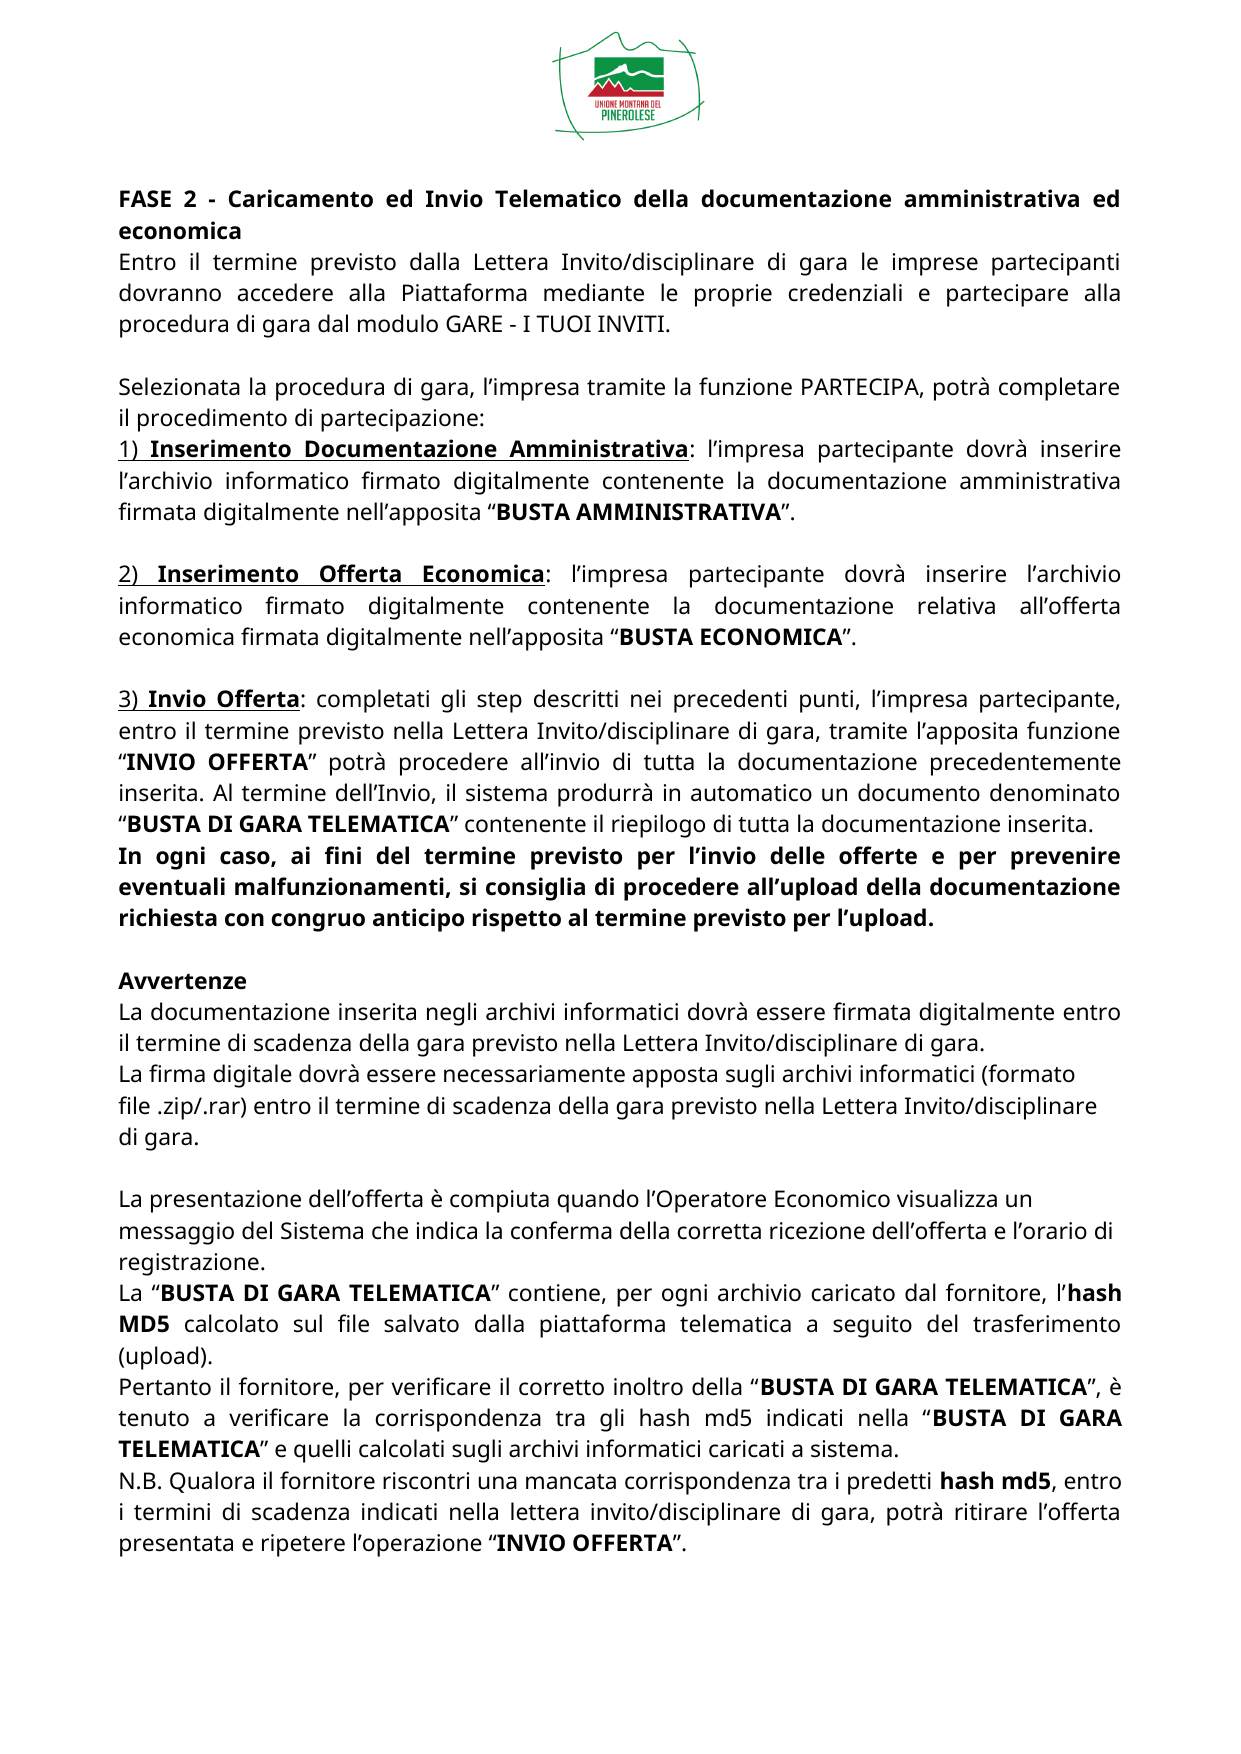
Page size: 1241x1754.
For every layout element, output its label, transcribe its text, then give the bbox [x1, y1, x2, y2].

text FASE 2 - Caricamento ed Invio Telematico della documentazione amministrativa ed economica [118, 183, 1122, 246]
text Avvertenze [118, 965, 1122, 996]
text 3) Invio Offerta: completati gli step descritti nei precedenti punti, l’impresa partecipante, entro il termine previsto nella Lettera Invito/disciplinare di gara, tramite l’apposita funzione “INVIO OFFERTA” potrà procedere all’invio di tutta la documentazione precedentemente inserita. Al termine dell’Invio, il sistema produrrà in automatico un documento denominato “BUSTA DI GARA TELEMATICA” contenente il riepilogo di tutta la documentazione inserita. [118, 683, 1122, 840]
text La firma digitale dovrà essere necessariamente apposta sugli archivi informatici (formato file .zip/.rar) entro il termine di scadenza della gara previsto nella Lettera Invito/disciplinare di gara. [118, 1058, 1122, 1152]
text In ogni caso, ai fini del termine previsto per l’invio delle offerte e per prevenire eventuali malfunzionamenti, si consiglia di procedere all’upload della documentazione richiesta con congruo anticipo rispetto al termine previsto per l’upload. [118, 840, 1122, 933]
text La “BUSTA DI GARA TELEMATICA” contiene, per ogni archivio caricato dal fornitore, l’hash MD5 calcolato sul file salvato dalla piattaforma telematica a seguito del trasferimento (upload). [118, 1277, 1122, 1371]
text La documentazione inserita negli archivi informatici dovrà essere firmata digitalmente entro il termine di scadenza della gara previsto nella Lettera Invito/disciplinare di gara. [118, 996, 1122, 1058]
text 2) Inserimento Offerta Economica: l’impresa partecipante dovrà inserire l’archivio informatico firmato digitalmente contenente la documentazione relativa all’offerta economica firmata digitalmente nell’apposita “BUSTA ECONOMICA”. [118, 558, 1122, 652]
text 1) Inserimento Documentazione Amministrativa: l’impresa partecipante dovrà inserire l’archivio informatico firmato digitalmente contenente la documentazione amministrativa firmata digitalmente nell’apposita “BUSTA AMMINISTRATIVA”. [118, 433, 1122, 527]
text Entro il termine previsto dalla Lettera Invito/disciplinare di gara le imprese partecipanti dovranno accedere alla Piattaforma mediante le proprie credenziali e partecipare alla procedura di gara dal modulo GARE - I TUOI INVITI. [118, 246, 1122, 340]
text Pertanto il fornitore, per verificare il corretto inoltro della “BUSTA DI GARA TELEMATICA”, è tenuto a verificare la corrispondenza tra gli hash md5 indicati nella “BUSTA DI GARA TELEMATICA” e quelli calcolati sugli archivi informatici caricati a sistema. [118, 1371, 1122, 1465]
text Selezionata la procedura di gara, l’impresa tramite la funzione PARTECIPA, potrà completare il procedimento di partecipazione: [118, 371, 1122, 433]
text N.B. Qualora il fornitore riscontri una mancata corrispondenza tra i predetti hash md5, entro i termini di scadenza indicati nella lettera invito/disciplinare di gara, potrà ritirare l’offerta presentata e ripetere l’operazione “INVIO OFFERTA”. [118, 1465, 1122, 1558]
text La presentazione dell’offerta è compiuta quando l’Operatore Economico visualizza un messaggio del Sistema che indica la conferma della corretta ricezione dell’offerta e l’orario di registrazione. [118, 1183, 1122, 1277]
